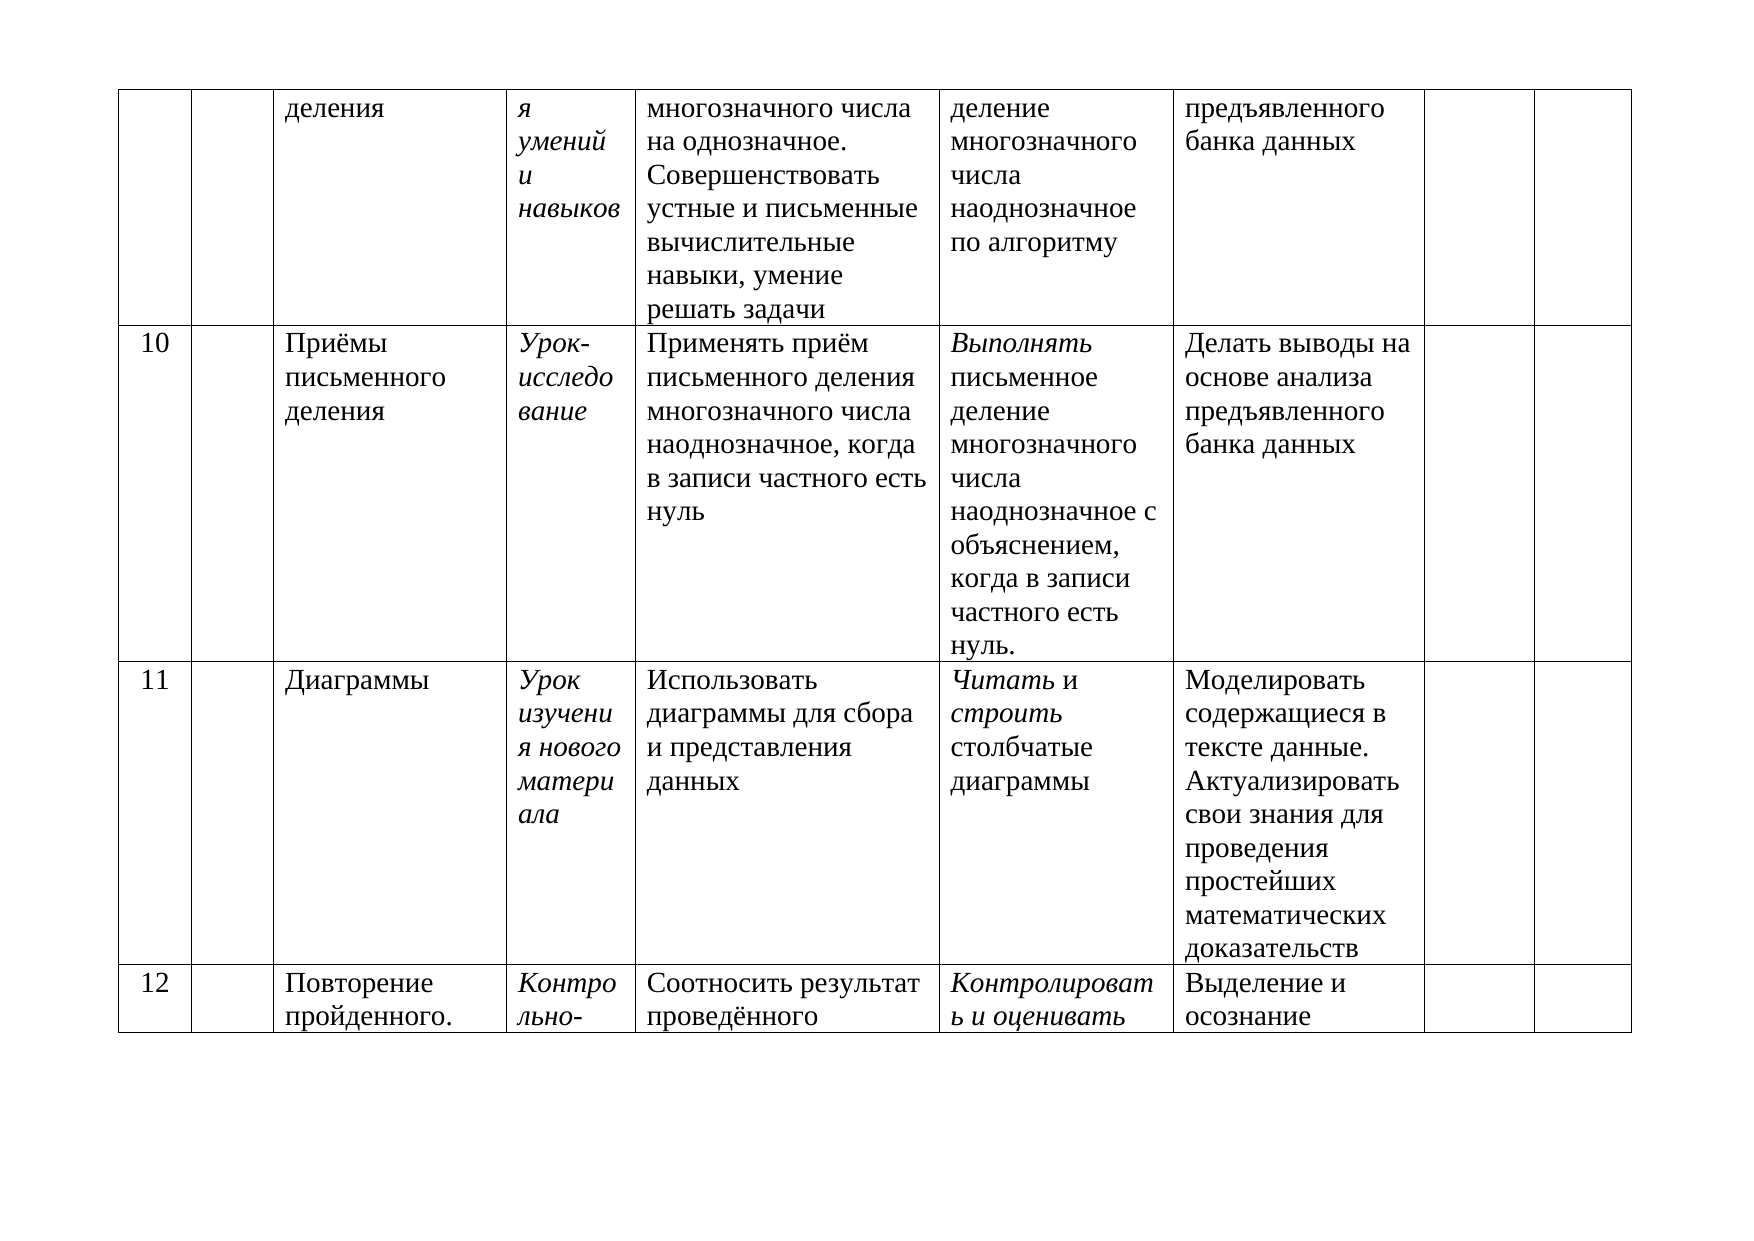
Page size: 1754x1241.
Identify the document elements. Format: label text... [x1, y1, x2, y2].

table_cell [636, 90, 939, 324]
table_cell 12 [119, 965, 191, 1032]
table_cell Приемы письменного деления [274, 90, 506, 324]
table_cell Приёмы письменного деления [274, 326, 506, 661]
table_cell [1174, 90, 1424, 324]
table_cell 9 [119, 90, 191, 324]
table_cell Делать выводы на основе анализа предъявленного банка данных [1174, 326, 1424, 661]
table_cell Урок изучения нового материала [507, 662, 635, 964]
table_cell 10 [119, 326, 191, 661]
table_cell [192, 662, 273, 964]
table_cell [1174, 965, 1424, 1032]
table_cell 11 [119, 662, 191, 964]
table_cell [940, 90, 1173, 324]
table_cell [1535, 965, 1631, 1032]
table_cell [1425, 662, 1534, 964]
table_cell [507, 90, 635, 324]
table_cell [192, 90, 273, 324]
table_cell [1425, 326, 1534, 661]
table_cell Использовать диаграммы для сбора и представления данных [636, 662, 939, 964]
table_cell [1535, 662, 1631, 964]
table_cell [192, 326, 273, 661]
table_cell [507, 965, 635, 1032]
table_cell [1425, 965, 1534, 1032]
table_cell Диаграммы [274, 662, 506, 964]
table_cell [274, 965, 506, 1032]
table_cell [636, 965, 939, 1032]
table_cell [940, 965, 1173, 1032]
table_cell [1535, 90, 1631, 324]
table_cell [192, 965, 273, 1032]
table_cell [1535, 326, 1631, 661]
table_cell Моделировать содержащиеся в тексте данные. Актуализировать свои знания для проведения простейших математических доказательств [1174, 662, 1424, 964]
table_cell Выполнять письменное деление многозначного числа наоднозначное с объяснением, когда в записи частного есть нуль. [940, 326, 1173, 661]
table_cell Урок-исследование [507, 326, 635, 661]
table_cell Читать и строить столбчатые диаграммы [940, 662, 1173, 964]
table_cell Применять приём письменного деления многозначного числа наоднозначное, когда в записи частного есть нуль [636, 326, 939, 661]
table_cell [1425, 90, 1534, 324]
